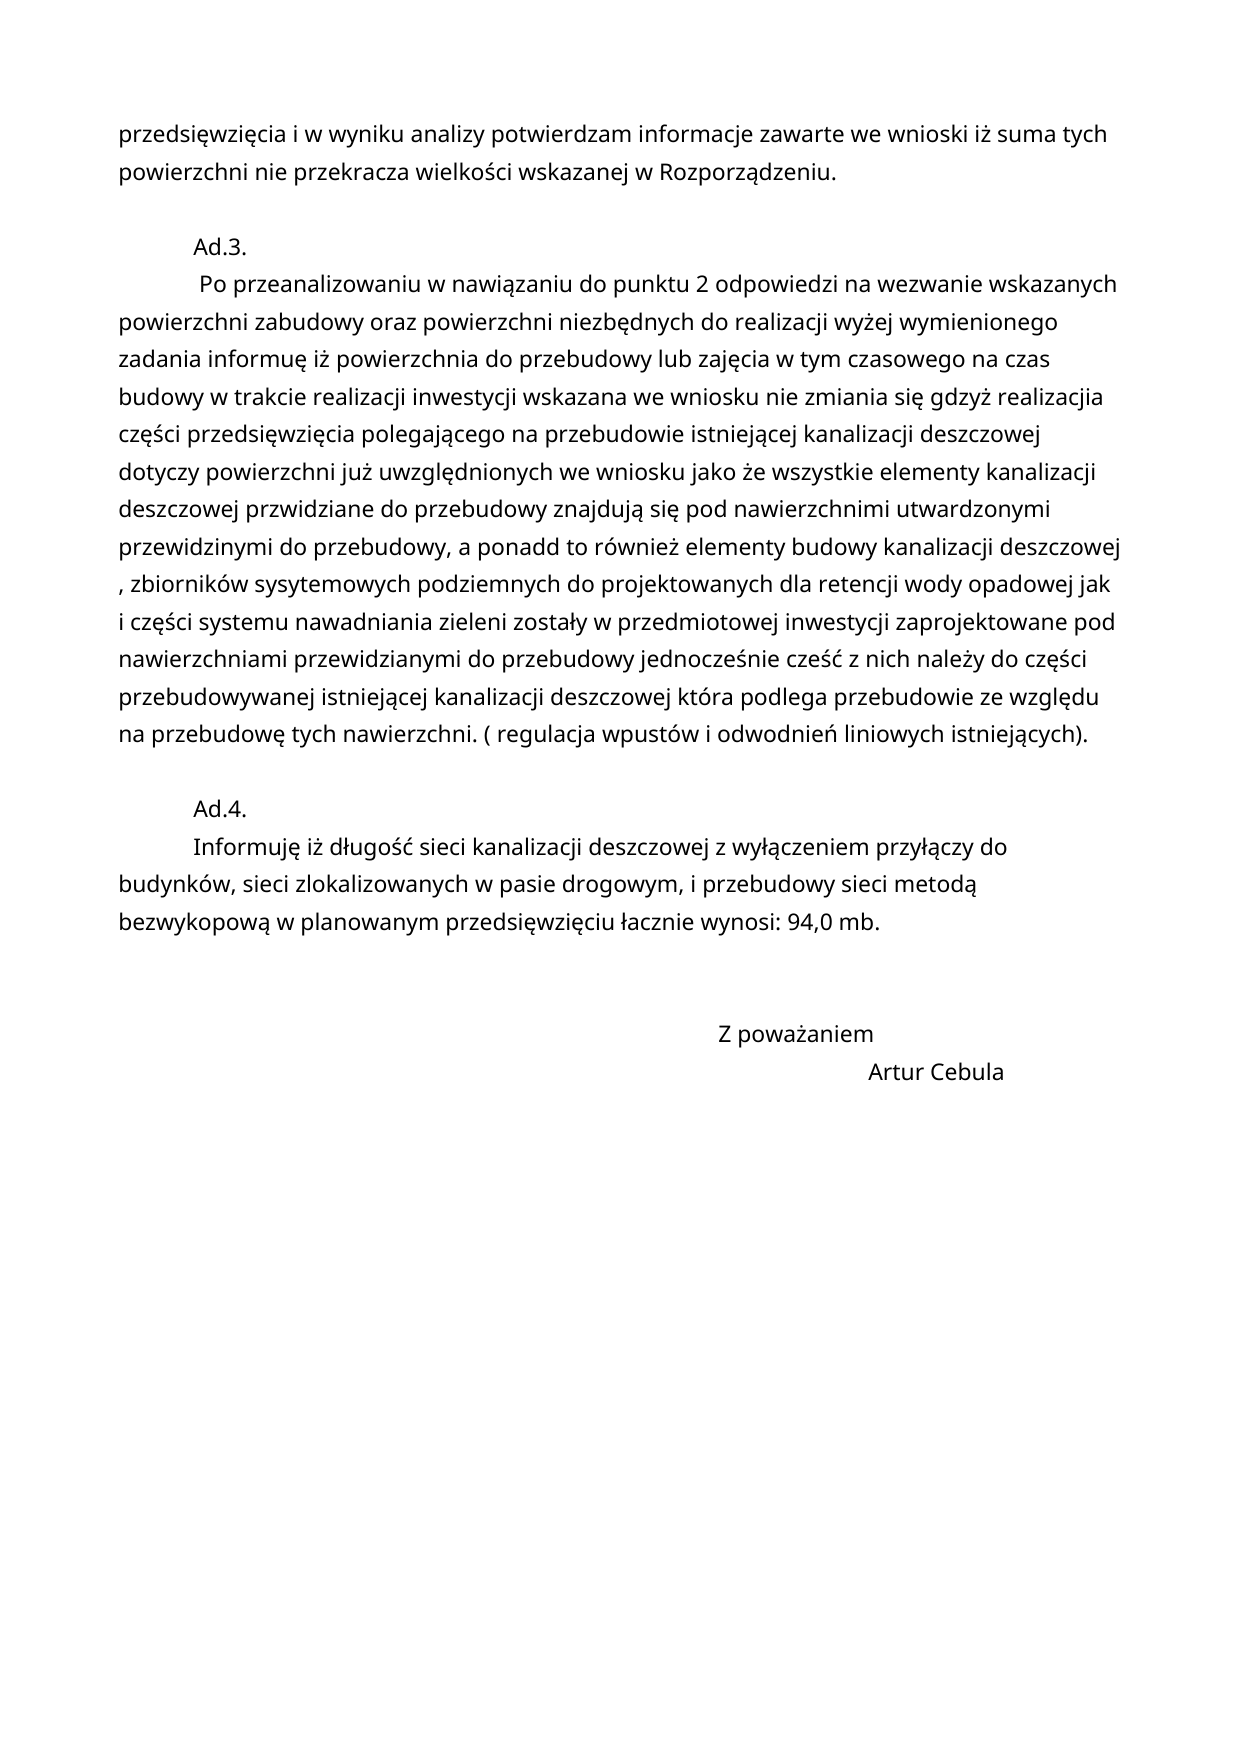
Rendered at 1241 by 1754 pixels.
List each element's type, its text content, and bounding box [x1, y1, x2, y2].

text Ad.3. [118, 231, 1122, 262]
text Artur Cebula [793, 1056, 1122, 1087]
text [118, 118, 1122, 187]
text Informuję iż długość sieci kanalizacji deszczowej z wyłączeniem przyłączy do budynków, sieci zlokalizowanych w pasie drogowym, i przebudowy sieci metodą bezwykopową w planowanym przedsięwzięciu łacznie wynosi: 94,0 mb. [118, 831, 1122, 937]
text Ad.4. [118, 793, 1122, 824]
text Po przeanalizowaniu w nawiązaniu do punktu 2 odpowiedzi na wezwanie wskazanych powierzchni zabudowy oraz powierzchni niezbędnych do realizacji wyżej wymienionego zadania informuę iż powierzchnia do przebudowy lub zajęcia w tym czasowego na czas budowy w trakcie realizacji inwestycji wskazana we wniosku nie zmiania się gdzyż realizacjia części przedsięwzięcia polegającego na przebudowie istniejącej kanalizacji deszczowej dotyczy powierzchni już uwzględnionych we wniosku jako że wszystkie elementy kanalizacji deszczowej przwidziane do przebudowy znajdują się pod nawierzchnimi utwardzonymi przewidzinymi do przebudowy, a ponadd to również elementy budowy kanalizacji deszczowej , zbiorników sysytemowych podziemnych do projektowanych dla retencji wody opadowej jak i części systemu nawadniania zieleni zostały w przedmiotowej inwestycji zaprojektowane pod nawierzchniami przewidzianymi do przebudowy jednocześnie cześć z nich należy do części przebudowywanej istniejącej kanalizacji deszczowej która podlega przebudowie ze względu na przebudowę tych nawierzchni. ( regulacja wpustów i odwodnień liniowych istniejących). [118, 268, 1122, 749]
text Z poważaniem [118, 1018, 1122, 1049]
